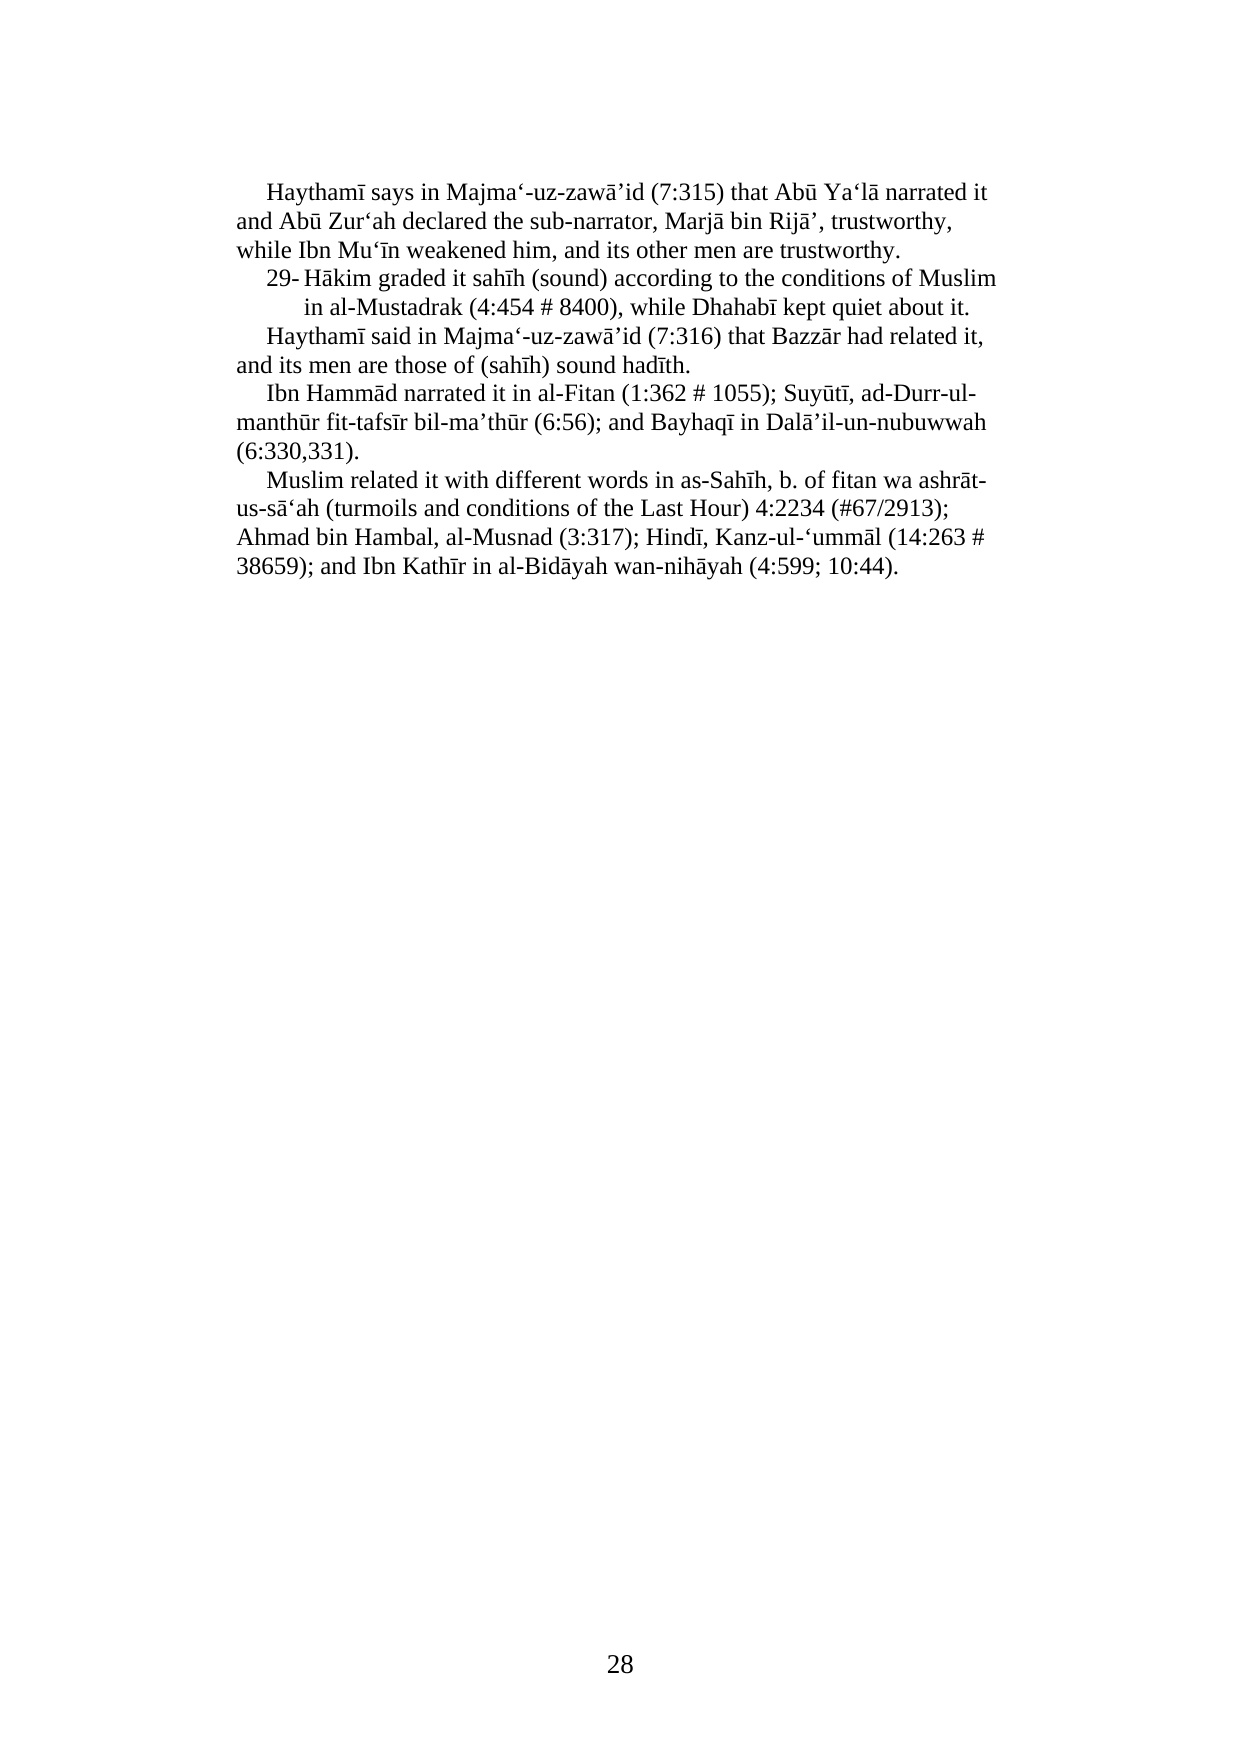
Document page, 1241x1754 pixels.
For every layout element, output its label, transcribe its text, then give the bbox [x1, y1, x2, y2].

text Muslim related it with different words in as-Sahīh, b. of fitan wa ashrāt-us-sā‘ah (turmoils and conditions of the Last Hour) 4:2234 (#67/2913); Ahmad bin Hambal, al-Musnad (3:317); Hindī, Kanz-ul-‘ummāl (14:263 # 38659); and Ibn Kathīr in al-Bidāyah wan-nihāyah (4:599; 10:44). [236, 465, 1004, 580]
text Haythamī said in Majma‘-uz-zawā’id (7:316) that Bazzār had related it, and its men are those of (sahīh) sound hadīth. [236, 321, 1004, 378]
text Ibn Hammād narrated it in al-Fitan (1:362 # 1055); Suyūtī, ad-Durr-ul-manthūr fit-tafsīr bil-ma’thūr (6:56); and Bayhaqī in Dalā’il-un-nubuwwah (6:330,331). [236, 378, 1004, 465]
text Hākim graded it sahīh (sound) according to the conditions of Muslim in al-Mustadrak (4:454 # 8400), while Dhahabī kept quiet about it. [266, 263, 1004, 321]
text Haythamī says in Majma‘-uz-zawā’id (7:315) that Abū Ya‘lā narrated it and Abū Zur‘ah declared the sub-narrator, Marjā bin Rijā’, trustworthy, while Ibn Mu‘īn weakened him, and its other men are trustworthy. [236, 177, 1004, 263]
